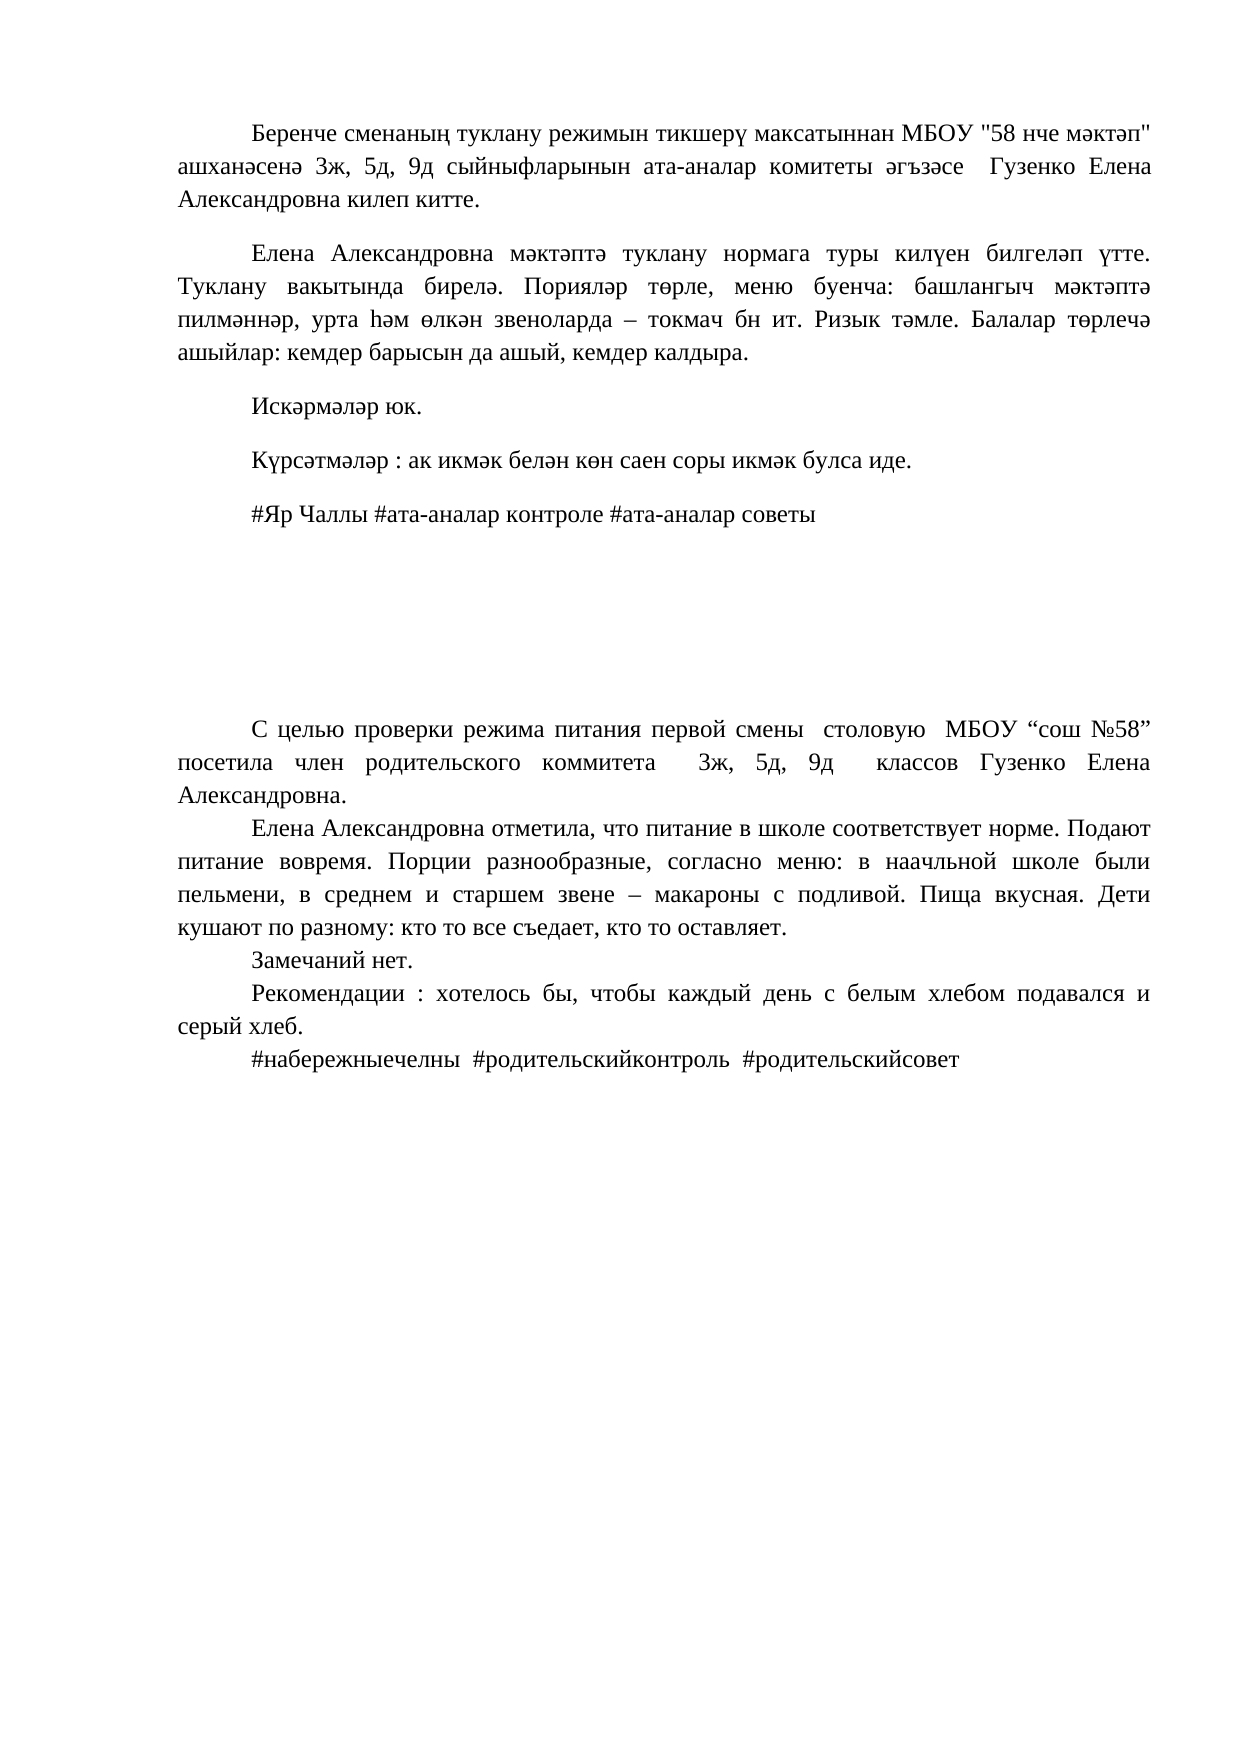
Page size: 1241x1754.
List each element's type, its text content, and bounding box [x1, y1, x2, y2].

text Елена Александровна отметила, что питание в школе соответствует норме. Подают питание вовремя. Порции разнообразные, согласно меню: в наачльной школе были пельмени, в среднем и старшем звене – макароны с подливой. Пища вкусная. Дети кушают по разному: кто то все съедает, кто то оставляет. [177, 813, 1152, 941]
text #Яр Чаллы #ата-аналар контроле #ата-аналар советы [177, 499, 1152, 527]
text С целью проверки режима питания первой смены столовую МБОУ “сош №58” посетила член родительского коммитета 3ж, 5д, 9д классов Гузенко Елена Александровна. [177, 714, 1152, 809]
text Беренче сменаның туклану режимын тикшерү максатыннан МБОУ "58 нче мәктәп" ашханәсенә 3ж, 5д, 9д сыйныфларынын ата-аналар комитеты әгъзәсе Гузенко Елена Александровна килеп китте. [177, 118, 1152, 213]
text Елена Александровна мәктәптә туклану нормага туры килүен билгеләп үтте. Туклану вакытында бирелә. Порияләр төрле, меню буенча: башлангыч мәктәптә пилмәннәр, урта һәм өлкән звеноларда – токмач бн ит. Ризык тәмле. Балалар төрлечә ашыйлар: кемдер барысын да ашый, кемдер калдыра. [177, 238, 1152, 366]
text Замечаний нет. [177, 945, 1152, 974]
text #набережныечелны #родительскийконтроль #родительскийсовет [177, 1044, 1152, 1073]
text Күрсәтмәләр : ак икмәк белән көн саен соры икмәк булса иде. [177, 445, 1152, 473]
text Рекомендации : хотелось бы, чтобы каждый день с белым хлебом подавался и серый хлеб. [177, 978, 1152, 1040]
text Искәрмәләр юк. [177, 391, 1152, 420]
